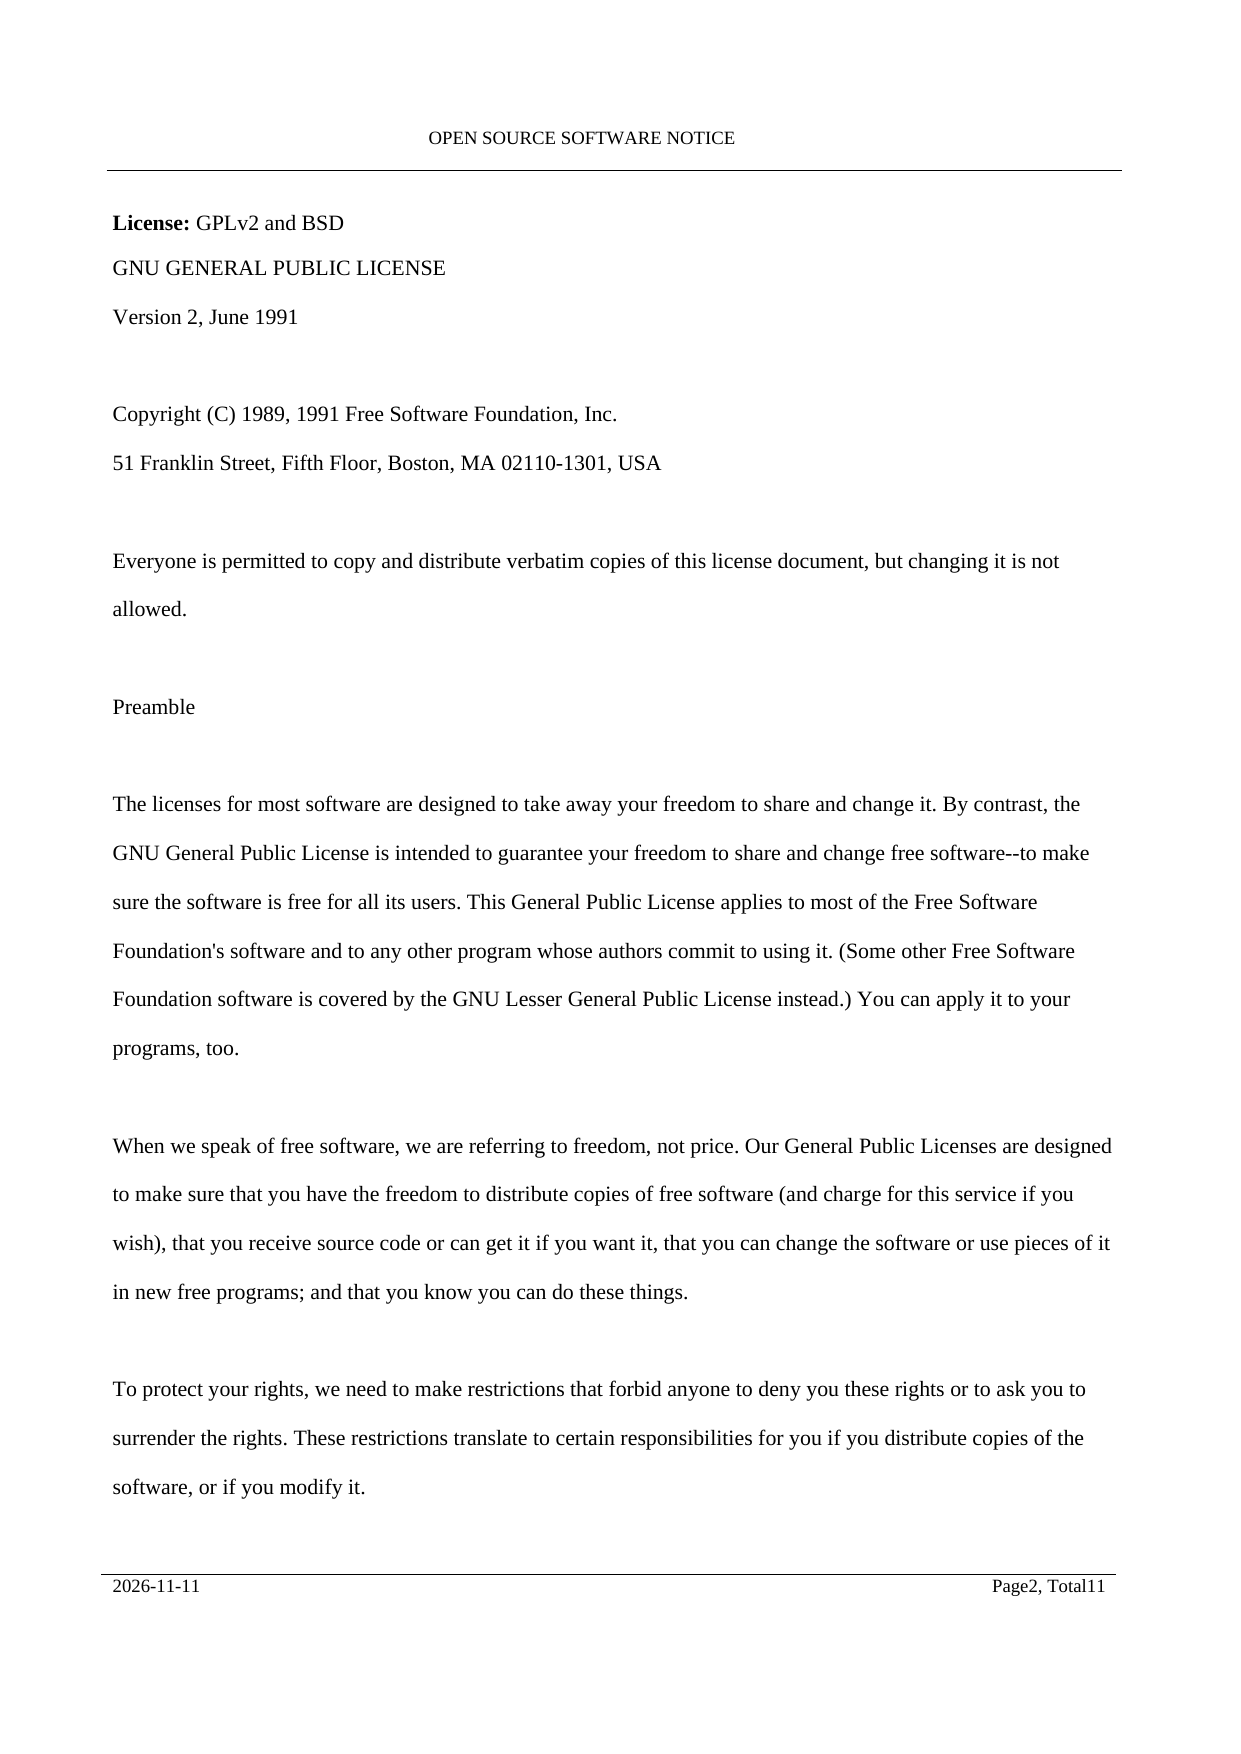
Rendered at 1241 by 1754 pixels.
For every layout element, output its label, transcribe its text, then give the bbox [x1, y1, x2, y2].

text License: GPLv2 and BSD [112, 206, 1128, 239]
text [112, 251, 1128, 1503]
